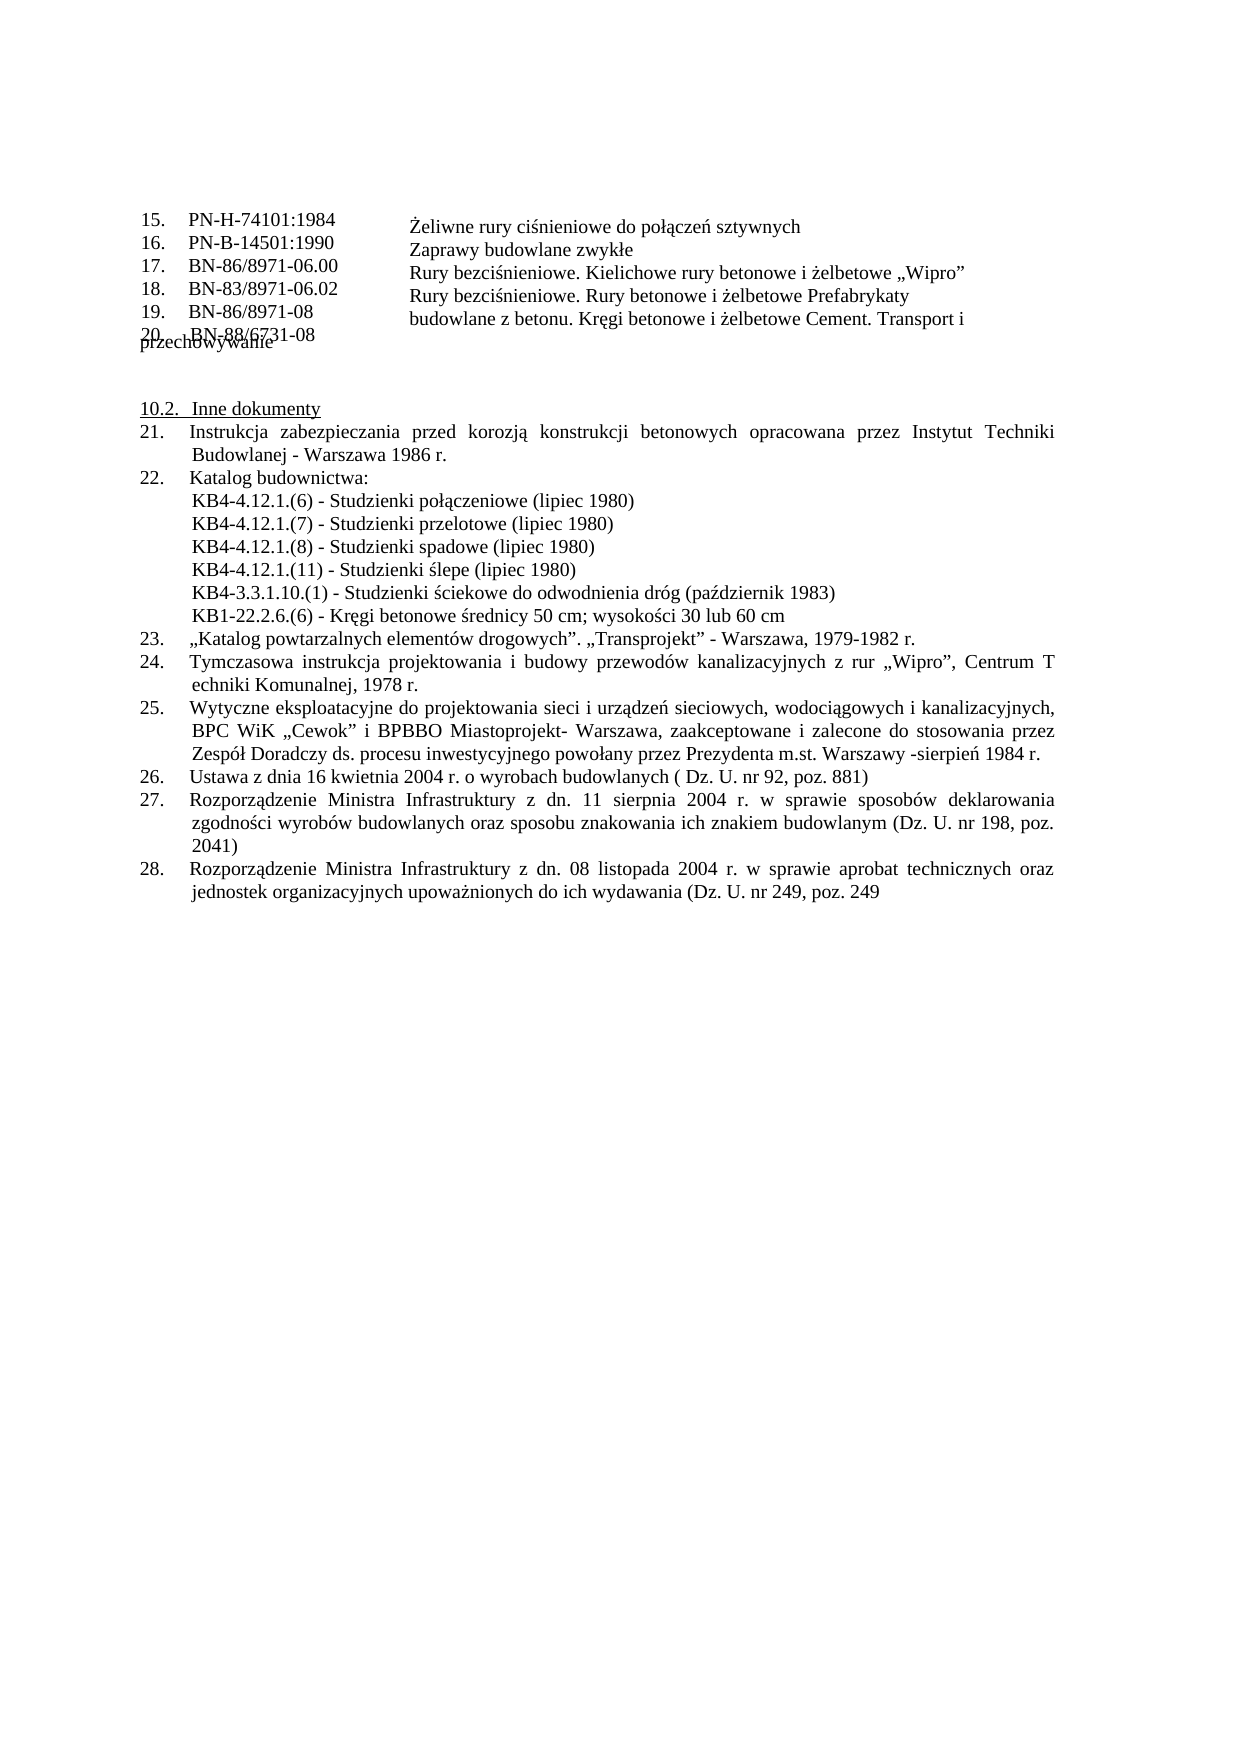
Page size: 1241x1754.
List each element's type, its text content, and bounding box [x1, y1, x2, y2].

text KB4-4.12.1.(7) - Studzienki przelotowe (lipiec 1980) [192, 512, 1102, 535]
list Ustawa z dnia 16 kwietnia 2004 r. o wyrobach budowlanych ( Dz. U. nr 92, poz. 881) [139, 765, 1102, 788]
list Inne dokumenty [139, 397, 1102, 420]
list Rozporządzenie Ministra Infrastruktury z dn. 08 listopada 2004 r. w sprawie aprobat technicznych oraz jednostek organizacyjnych upoważnionych do ich wydawania (Dz. U. nr 249, poz. 249 [139, 857, 1056, 903]
list Tymczasowa instrukcja projektowania i budowy przewodów kanalizacyjnych z rur „Wipro”, Centrum T echniki Komunalnej, 1978 r. [139, 650, 1056, 696]
text KB1-22.2.6.(6) - Kręgi betonowe średnicy 50 cm; wysokości 30 lub 60 cm [192, 604, 1102, 627]
list Rozporządzenie Ministra Infrastruktury z dn. 11 sierpnia 2004 r. w sprawie sposobów deklarowania zgodności wyrobów budowlanych oraz sposobu znakowania ich znakiem budowlanym (Dz. U. nr 198, poz. 2041) [139, 788, 1056, 857]
text KB4-4.12.1.(6) - Studzienki połączeniowe (lipiec 1980) [192, 489, 1102, 512]
list Instrukcja zabezpieczania przed korozją konstrukcji betonowych opracowana przez Instytut Techniki Budowlanej - Warszawa 1986 r. [139, 420, 1056, 466]
text KB4-4.12.1.(11) - Studzienki ślepe (lipiec 1980) [192, 558, 1102, 581]
list Wytyczne eksploatacyjne do projektowania sieci i urządzeń sieciowych, wodociągowych i kanalizacyjnych, BPC WiK „Cewok” i BPBBO Miastoprojekt- Warszawa, zaakceptowane i zalecone do stosowania przez Zespół Doradczy ds. procesu inwestycyjnego powołany przez Prezydenta m.st. Warszawy -sierpień 1984 r. [139, 696, 1056, 765]
text KB4-3.3.1.10.(1) - Studzienki ściekowe do odwodnienia dróg (październik 1983) [192, 581, 1102, 604]
list „Katalog powtarzalnych elementów drogowych”. „Transprojekt” - Warszawa, 1979-1982 r. [139, 627, 1102, 650]
list Rury bezciśnieniowe. Kielichowe rury betonowe i żelbetowe „Wipro” Rury bezciśnieniowe. Rury betonowe i żelbetowe Prefabrykaty budowlane z betonu. Kręgi betonowe i żelbetowe Cement. Transport i przechowywanie [139, 261, 979, 353]
text KB4-4.12.1.(8) - Studzienki spadowe (lipiec 1980) [192, 535, 1102, 558]
list Katalog budownictwa: [139, 466, 1102, 489]
text Żeliwne rury ciśnieniowe do połączeń sztywnych Zaprawy budowlane zwykłe [139, 215, 810, 261]
